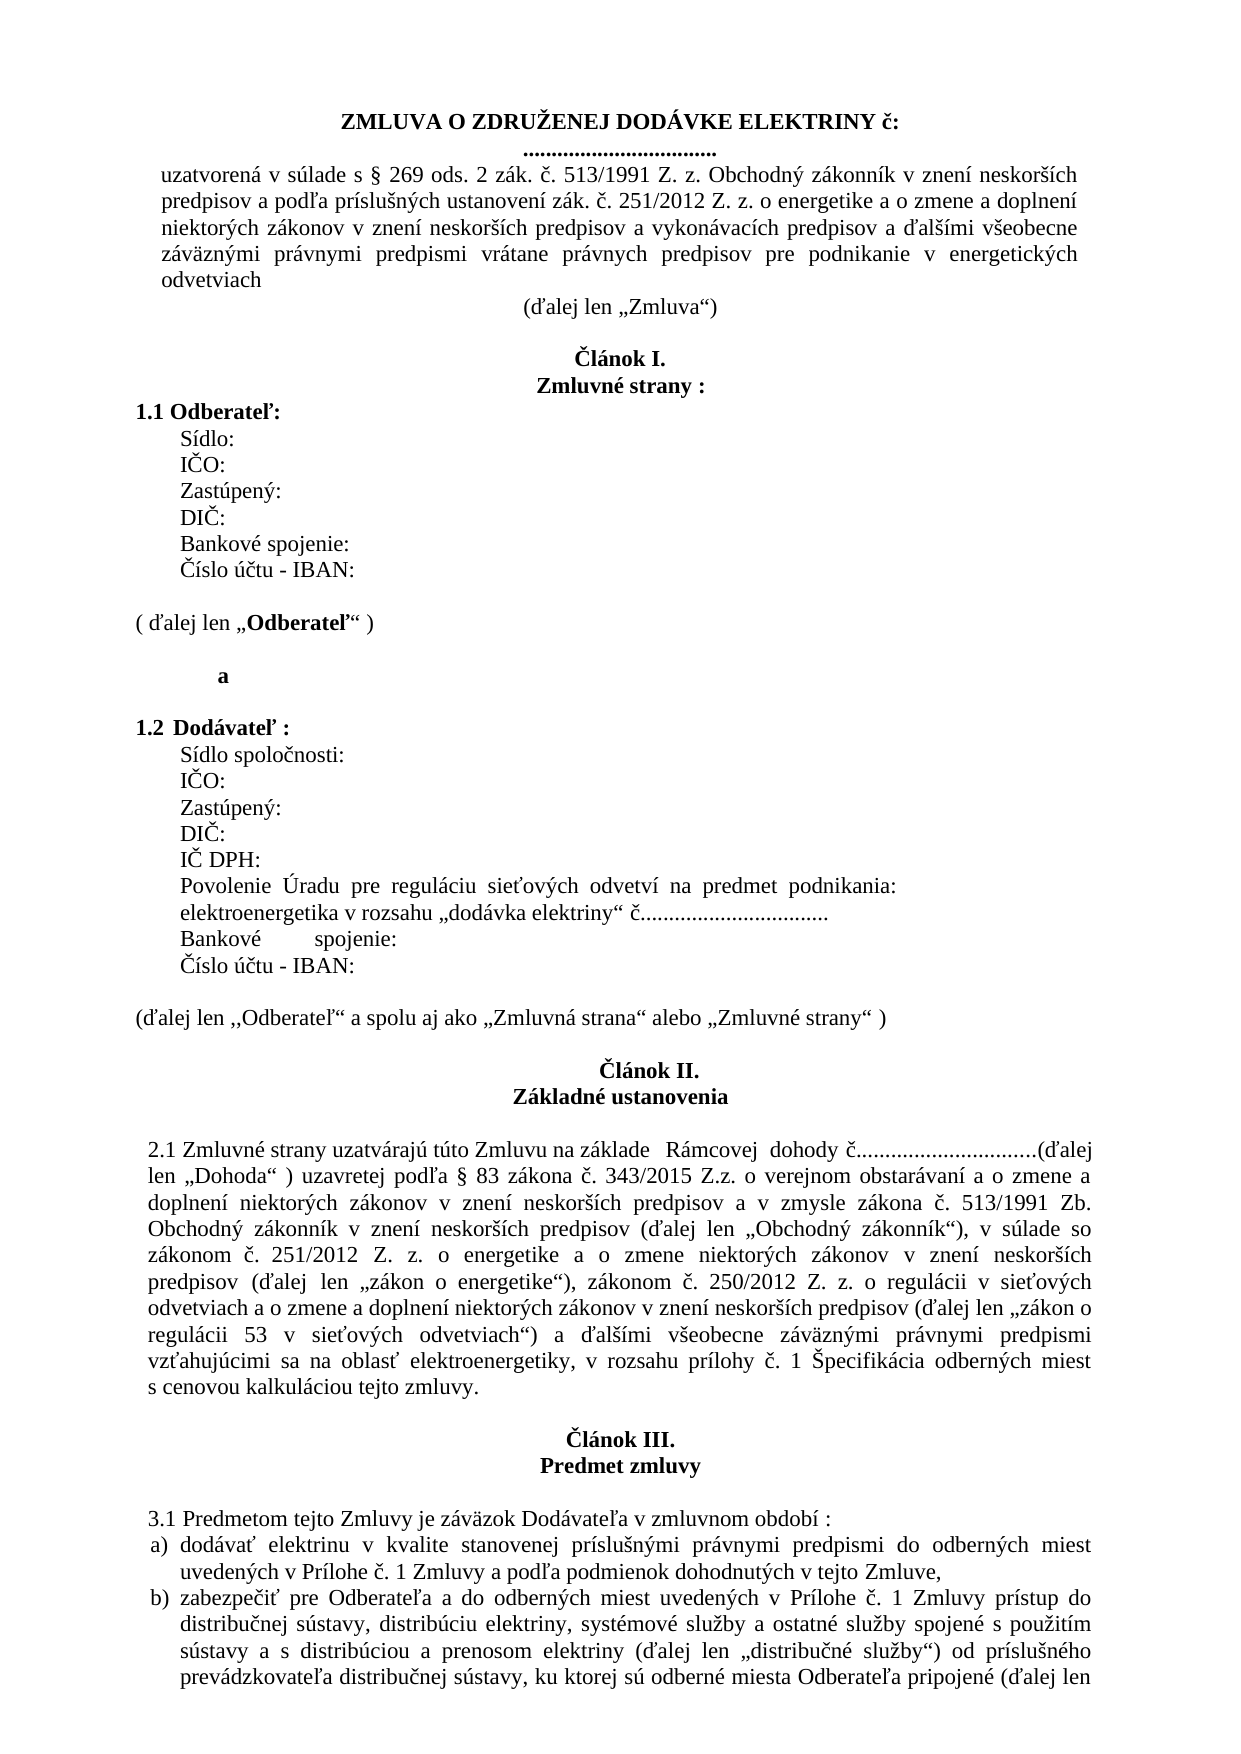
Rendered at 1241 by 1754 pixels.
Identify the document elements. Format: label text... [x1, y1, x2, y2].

subtitle Článok I. Zmluvné strany : [534, 346, 706, 398]
text Sídlo spoločnosti: [180, 741, 1105, 767]
text Sídlo: [180, 424, 1105, 451]
text uzatvorená v súlade s § 269 ods. 2 zák. č. 513/1991 Z. z. Obchodný zákonník v znení neskorších predpisov a podľa príslušných ustanovení zák. č. 251/2012 Z. z. o energetike a o zmene a doplnení niektorých zákonov v znení neskorších predpisov a vykonávacích predpisov a ďalšími všeobecne záväznými právnymi predpismi vrátane právnych predpisov pre podnikanie v energetických odvetviach [161, 161, 1079, 293]
subtitle a [180, 662, 1105, 688]
text IČO: [180, 451, 1105, 477]
list Dodávateľ : [135, 714, 1105, 741]
text Číslo účtu - IBAN: [180, 556, 607, 583]
text Bankové spojenie: [180, 530, 607, 556]
text Bankové spojenie: Číslo účtu - IBAN: [180, 925, 397, 978]
text DIČ: [180, 820, 1105, 846]
text Zastúpený: [180, 477, 1105, 504]
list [150, 1584, 1093, 1689]
title ZMLUVA O ZDRUŽENEJ DODÁVKE ELEKTRINY č: .................................. [328, 108, 912, 161]
subtitle Článok III. Predmet zmluvy [539, 1426, 701, 1479]
text ( ďalej len „Odberateľ“ ) [135, 609, 1105, 635]
subtitle Článok II. Základné ustanovenia [512, 1057, 729, 1110]
text (ďalej len „Zmluva“) [328, 293, 912, 319]
list Predmetom tejto Zmluvy je záväzok Dodávateľa v zmluvnom období : [148, 1505, 1105, 1531]
text IČO: [180, 767, 1105, 793]
text IČ DPH: [180, 846, 1105, 873]
text 2.1 Zmluvné strany uzatvárajú túto Zmluvu na základe Rámcovej dohody č. (ďalej [148, 1136, 1105, 1162]
text 1.1 Odberateľ: [135, 398, 1105, 424]
text Zastúpený: [180, 793, 1105, 820]
text Povolenie Úradu pre reguláciu sieťových odvetví na predmet podnikania: elektroenergetika v rozsahu „dodávka elektriny“ č................................. [180, 873, 897, 925]
text DIČ: [180, 504, 1105, 530]
text len „Dohoda“ ) uzavretej podľa § 83 zákona č. 343/2015 Z.z. o verejnom obstarávaní a o zmene a doplnení niektorých zákonov v znení neskorších predpisov a v zmysle zákona č. 513/1991 Zb. Obchodný zákonník v znení neskorších predpisov (ďalej len „Obchodný zákonník“), v súlade so zákonom č. 251/2012 Z. z. o energetike a o zmene niektorých zákonov v znení neskorších predpisov (ďalej len „zákon o energetike“), zákonom č. 250/2012 Z. z. o regulácii v sieťových odvetviach a o zmene a doplnení niektorých zákonov v znení neskorších predpisov (ďalej len „zákon o regulácii 53 v sieťových odvetviach“) a ďalšími všeobecne záväznými právnymi predpismi vzťahujúcimi sa na oblasť elektroenergetiky, v rozsahu prílohy č. 1 Špecifikácia odberných miest s cenovou kalkuláciou tejto zmluvy. [148, 1162, 1093, 1400]
list dodávať elektrinu v kvalite stanovenej príslušnými právnymi predpismi do odberných miest uvedených v Prílohe č. 1 Zmluvy a podľa podmienok dohodnutých v tejto Zmluve, [150, 1531, 1092, 1584]
text (ďalej len ,,Odberateľ“ a spolu aj ako „Zmluvná strana“ alebo „Zmluvné strany“ ) [135, 1004, 1105, 1031]
